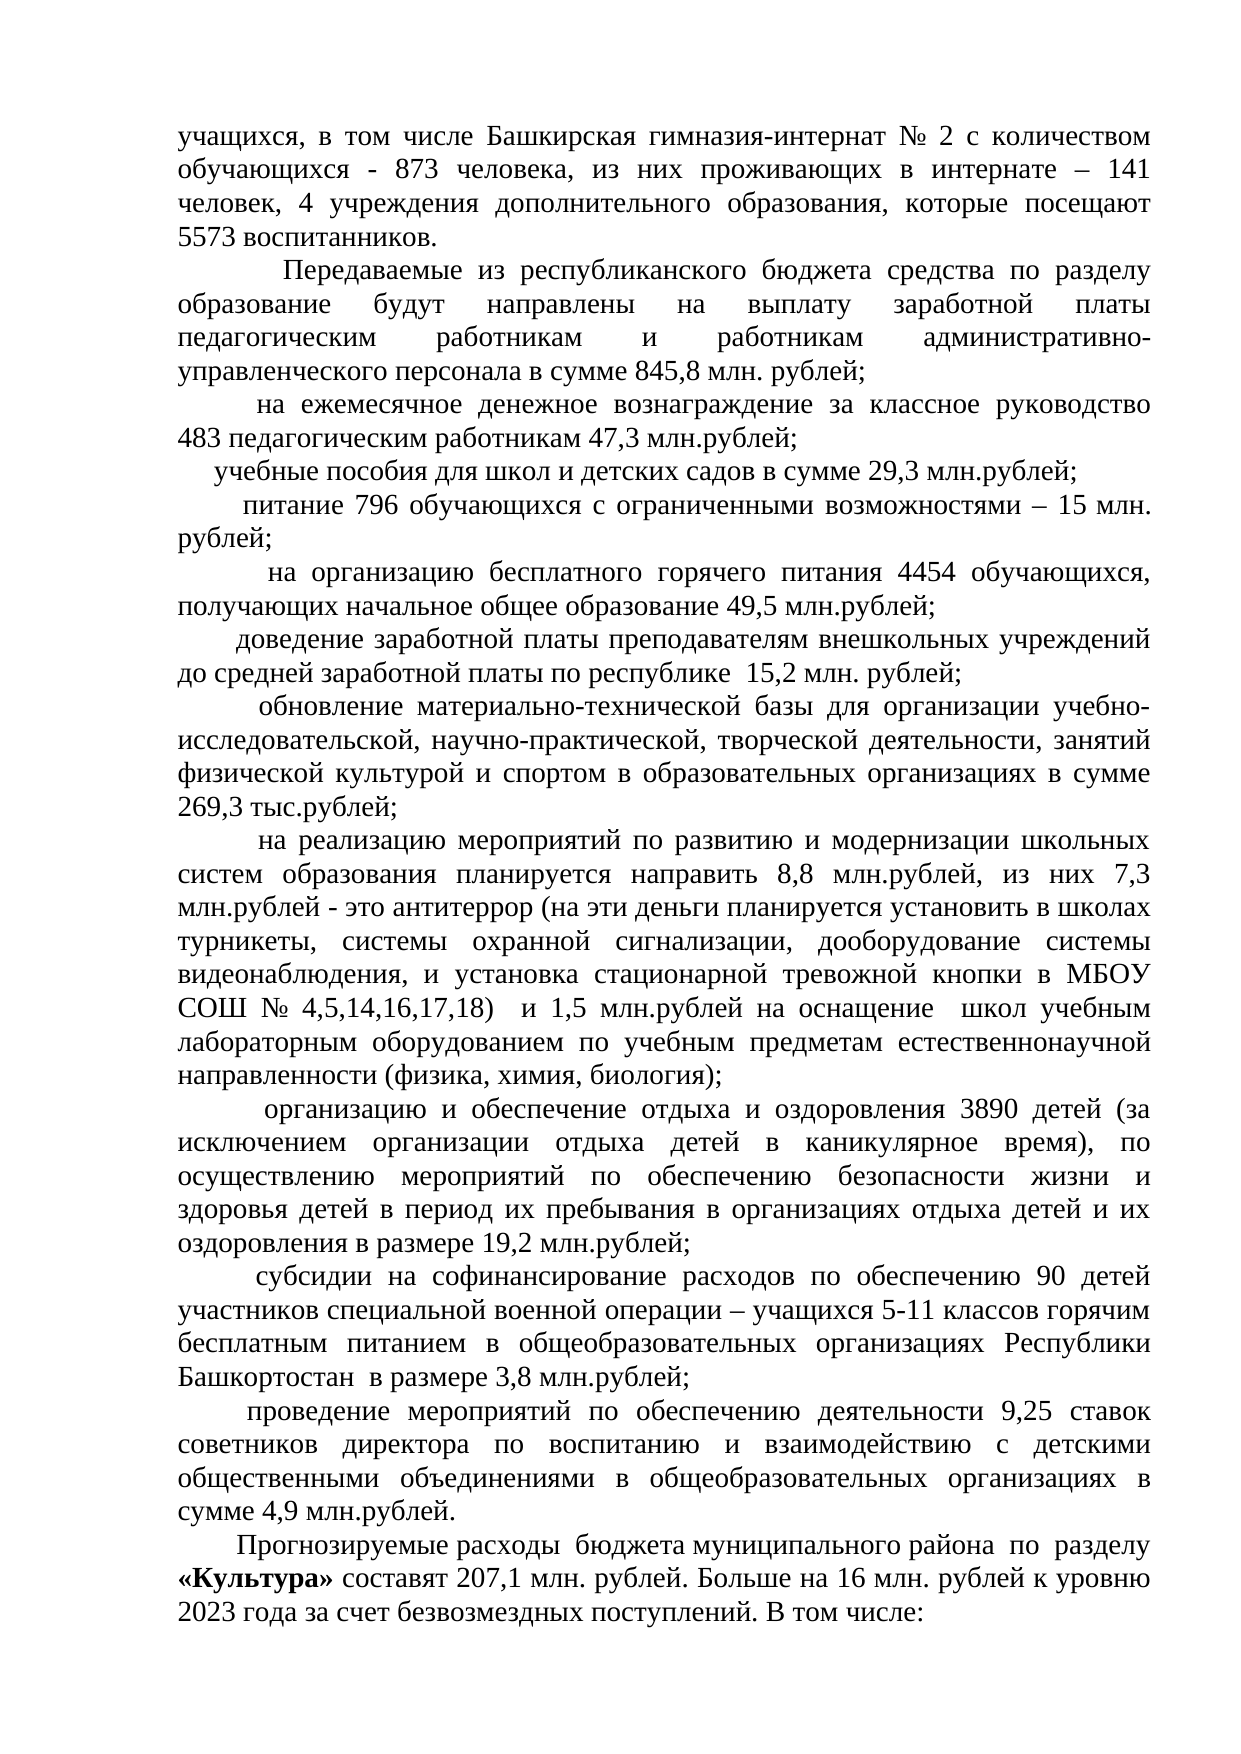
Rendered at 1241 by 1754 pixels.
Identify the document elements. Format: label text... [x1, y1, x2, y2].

text обновление материально-технической базы для организации учебно-исследовательской, научно-практической, творческой деятельности, занятий физической культурой и спортом в образовательных организациях в сумме 269,3 тыс.рублей; [177, 688, 1152, 822]
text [177, 118, 1152, 252]
text Передаваемые из республиканского бюджета средства по разделу образование будут направлены на выплату заработной платы педагогическим работникам и работникам административно-управленческого персонала в сумме 845,8 млн. рублей; [177, 252, 1152, 386]
text на реализацию мероприятий по развитию и модернизации школьных систем образования планируется направить 8,8 млн.рублей, из них 7,3 млн.рублей - это антитеррор (на эти деньги планируется установить в школах турникеты, системы охранной сигнализации, дооборудование системы видеонаблюдения, и установка стационарной тревожной кнопки в МБОУ СОШ № 4,5,14,16,17,18) и 1,5 млн.рублей на оснащение школ учебным лабораторным оборудованием по учебным предметам естественнонаучной направленности (физика, химия, биология); [177, 822, 1152, 1091]
text учебные пособия для школ и детских садов в сумме 29,3 млн.рублей; [177, 453, 1152, 487]
text субсидии на софинансирование расходов по обеспечению 90 детей участников специальной военной операции – учащихся 5-11 классов горячим бесплатным питанием в общеобразовательных организациях Республики Башкортостан в размере 3,8 млн.рублей; [177, 1258, 1152, 1393]
text проведение мероприятий по обеспечению деятельности 9,25 ставок советников директора по воспитанию и взаимодействию с детскими общественными объединениями в общеобразовательных организациях в сумме 4,9 млн.рублей. [177, 1393, 1152, 1527]
text Прогнозируемые расходы бюджета муниципального района по разделу «Культура» составят 207,1 млн. рублей. Больше на 16 млн. рублей к уровню 2023 года за счет безвозмездных поступлений. В том числе: [177, 1527, 1152, 1627]
text на организацию бесплатного горячего питания 4454 обучающихся, получающих начальное общее образование 49,5 млн.рублей; [177, 554, 1152, 621]
text доведение заработной платы преподавателям внешкольных учреждений до средней заработной платы по республике 15,2 млн. рублей; [177, 621, 1152, 688]
text организацию и обеспечение отдыха и оздоровления 3890 детей (за исключением организации отдыха детей в каникулярное время), по осуществлению мероприятий по обеспечению безопасности жизни и здоровья детей в период их пребывания в организациях отдыха детей и их оздоровления в размере 19,2 млн.рублей; [177, 1091, 1152, 1258]
text питание 796 обучающихся с ограниченными возможностями – 15 млн. рублей; [177, 487, 1152, 554]
text на ежемесячное денежное вознаграждение за классное руководство 483 педагогическим работникам 47,3 млн.рублей; [177, 386, 1152, 453]
